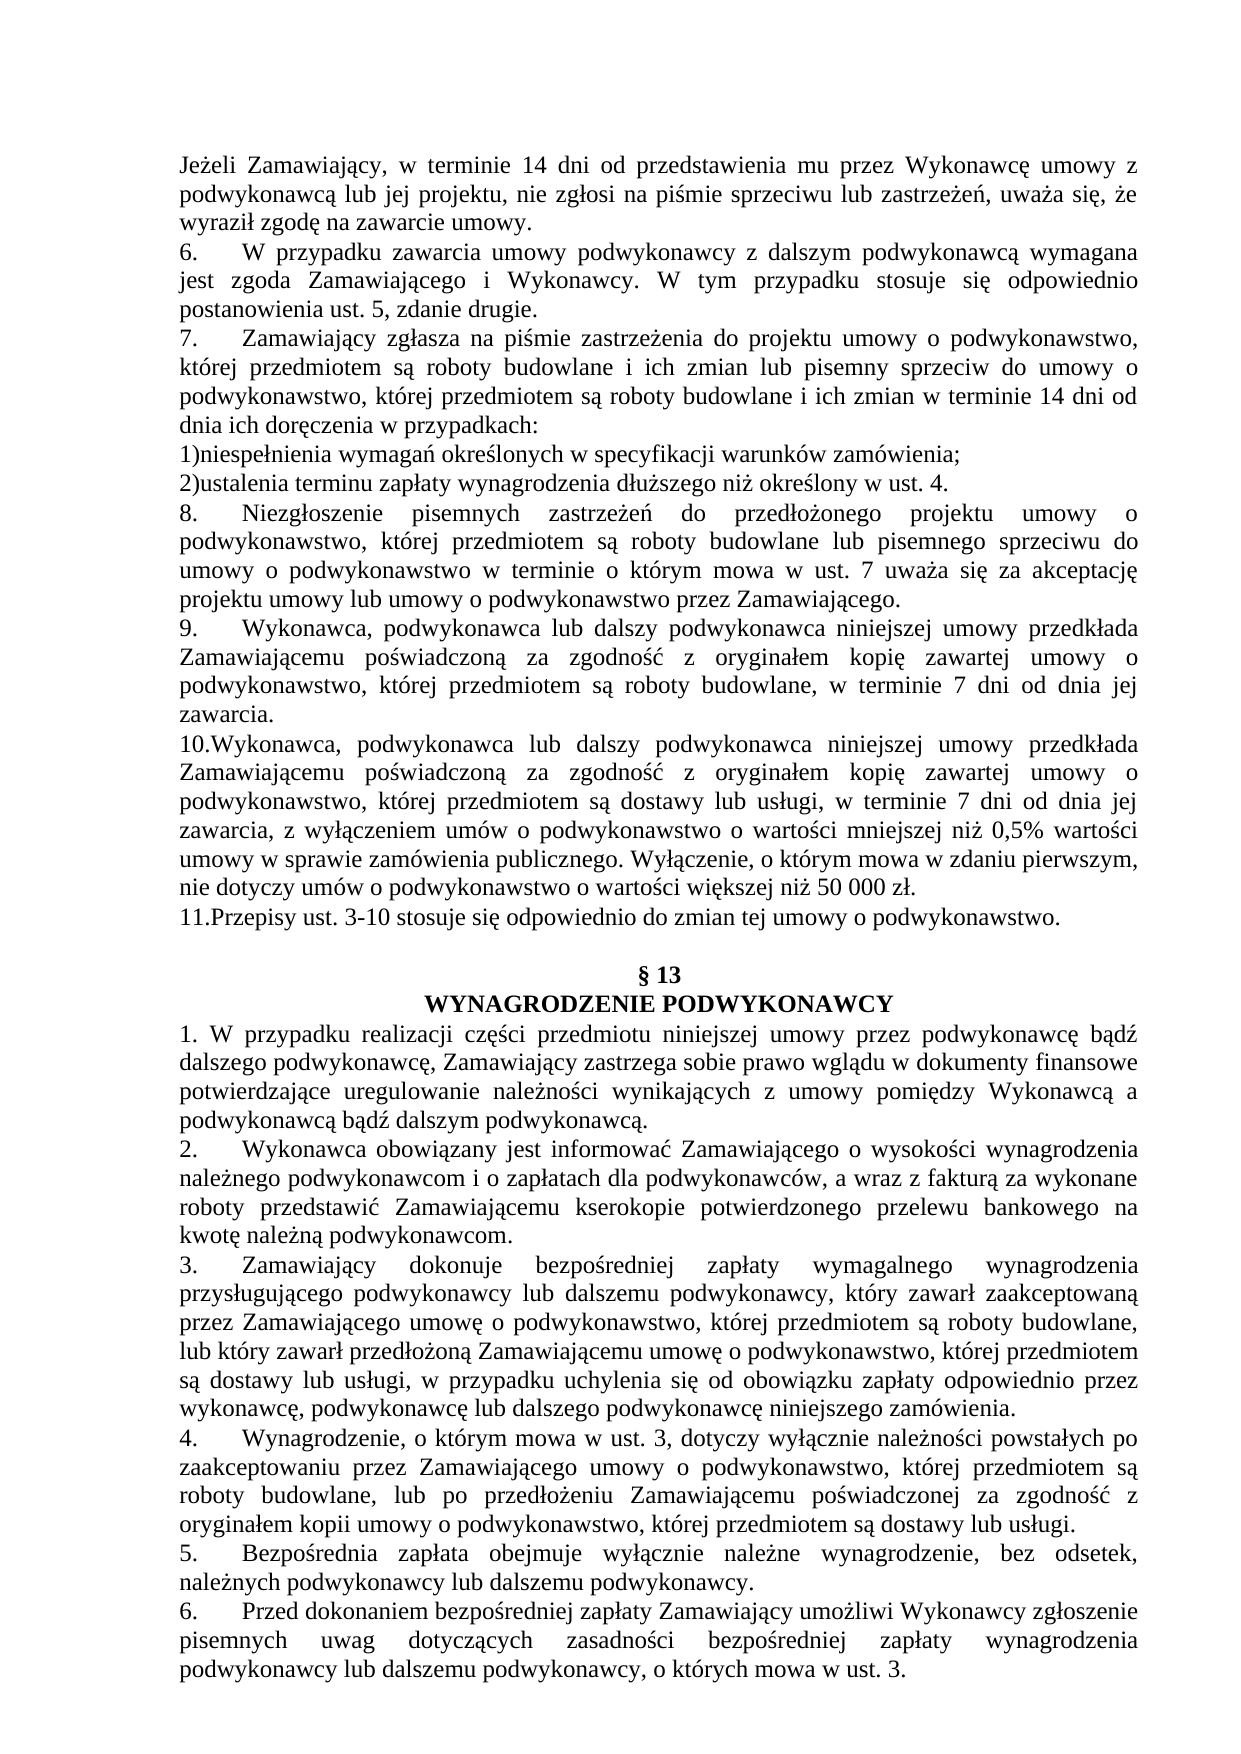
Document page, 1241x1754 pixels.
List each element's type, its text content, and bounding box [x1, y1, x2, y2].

text 2. Wykonawca obowiązany jest informować Zamawiającego o wysokości wynagrodzenia należnego podwykonawcom i o zapłatach dla podwykonawców, a wraz z fakturą za wykonane roboty przedstawić Zamawiającemu kserokopie potwierdzonego przelewu bankowego na kwotę należną podwykonawcom. [179, 1134, 1139, 1249]
text 6. W przypadku zawarcia umowy podwykonawcy z dalszym podwykonawcą wymagana jest zgoda Zamawiającego i Wykonawcy. W tym przypadku stosuje się odpowiednio postanowienia ust. 5, zdanie drugie. [179, 237, 1139, 323]
text 11.Przepisy ust. 3-10 stosuje się odpowiednio do zmian tej umowy o podwykonawstwo. [179, 902, 1139, 930]
text 7. Zamawiający zgłasza na piśmie zastrzeżenia do projektu umowy o podwykonawstwo, której przedmiotem są roboty budowlane i ich zmian lub pisemny sprzeciw do umowy o podwykonawstwo, której przedmiotem są roboty budowlane i ich zmian w terminie 14 dni od dnia ich doręczenia w przypadkach: [179, 323, 1139, 438]
text § 13 [179, 960, 1139, 989]
text Jeżeli Zamawiający, w terminie 14 dni od przedstawienia mu przez Wykonawcę umowy z podwykonawcą lub jej projektu, nie zgłosi na piśmie sprzeciwu lub zastrzeżeń, uważa się, że wyraził zgodę na zawarcie umowy. [179, 150, 1139, 236]
text 8. Niezgłoszenie pisemnych zastrzeżeń do przedłożonego projektu umowy o podwykonawstwo, której przedmiotem są roboty budowlane lub pisemnego sprzeciwu do umowy o podwykonawstwo w terminie o którym mowa w ust. 7 uważa się za akceptację projektu umowy lub umowy o podwykonawstwo przez Zamawiającego. [179, 498, 1139, 613]
text 3. Zamawiający dokonuje bezpośredniej zapłaty wymagalnego wynagrodzenia przysługującego podwykonawcy lub dalszemu podwykonawcy, który zawarł zaakceptowaną przez Zamawiającego umowę o podwykonawstwo, której przedmiotem są roboty budowlane, lub który zawarł przedłożoną Zamawiającemu umowę o podwykonawstwo, której przedmiotem są dostawy lub usługi, w przypadku uchylenia się od obowiązku zapłaty odpowiednio przez wykonawcę, podwykonawcę lub dalszego podwykonawcę niniejszego zamówienia. [179, 1250, 1139, 1422]
text 5. Bezpośrednia zapłata obejmuje wyłącznie należne wynagrodzenie, bez odsetek, należnych podwykonawcy lub dalszemu podwykonawcy. [179, 1538, 1139, 1596]
text 4. Wynagrodzenie, o którym mowa w ust. 3, dotyczy wyłącznie należności powstałych po zaakceptowaniu przez Zamawiającego umowy o podwykonawstwo, której przedmiotem są roboty budowlane, lub po przedłożeniu Zamawiającemu poświadczonej za zgodność z oryginałem kopii umowy o podwykonawstwo, której przedmiotem są dostawy lub usługi. [179, 1423, 1139, 1538]
text 1. W przypadku realizacji części przedmiotu niniejszej umowy przez podwykonawcę bądź dalszego podwykonawcę, Zamawiający zastrzega sobie prawo wglądu w dokumenty finansowe potwierdzające uregulowanie należności wynikających z umowy pomiędzy Wykonawcą a podwykonawcą bądź dalszym podwykonawcą. [179, 1019, 1139, 1134]
text 1)niespełnienia wymagań określonych w specyfikacji warunków zamówienia; [179, 439, 1139, 468]
text 10.Wykonawca, podwykonawca lub dalszy podwykonawca niniejszej umowy przedkłada Zamawiającemu poświadczoną za zgodność z oryginałem kopię zawartej umowy o podwykonawstwo, której przedmiotem są dostawy lub usługi, w terminie 7 dni od dnia jej zawarcia, z wyłączeniem umów o podwykonawstwo o wartości mniejszej niż 0,5% wartości umowy w sprawie zamówienia publicznego. Wyłączenie, o którym mowa w zdaniu pierwszym, nie dotyczy umów o podwykonawstwo o wartości większej niż 50 000 zł. [179, 729, 1139, 901]
text 9. Wykonawca, podwykonawca lub dalszy podwykonawca niniejszej umowy przedkłada Zamawiającemu poświadczoną za zgodność z oryginałem kopię zawartej umowy o podwykonawstwo, której przedmiotem są roboty budowlane, w terminie 7 dni od dnia jej zawarcia. [179, 613, 1139, 728]
text 2)ustalenia terminu zapłaty wynagrodzenia dłuższego niż określony w ust. 4. [179, 468, 1139, 497]
text WYNAGRODZENIE PODWYKONAWCY [179, 989, 1139, 1018]
text 6. Przed dokonaniem bezpośredniej zapłaty Zamawiający umożliwi Wykonawcy zgłoszenie pisemnych uwag dotyczących zasadności bezpośredniej zapłaty wynagrodzenia podwykonawcy lub dalszemu podwykonawcy, o których mowa w ust. 3. [179, 1596, 1139, 1683]
